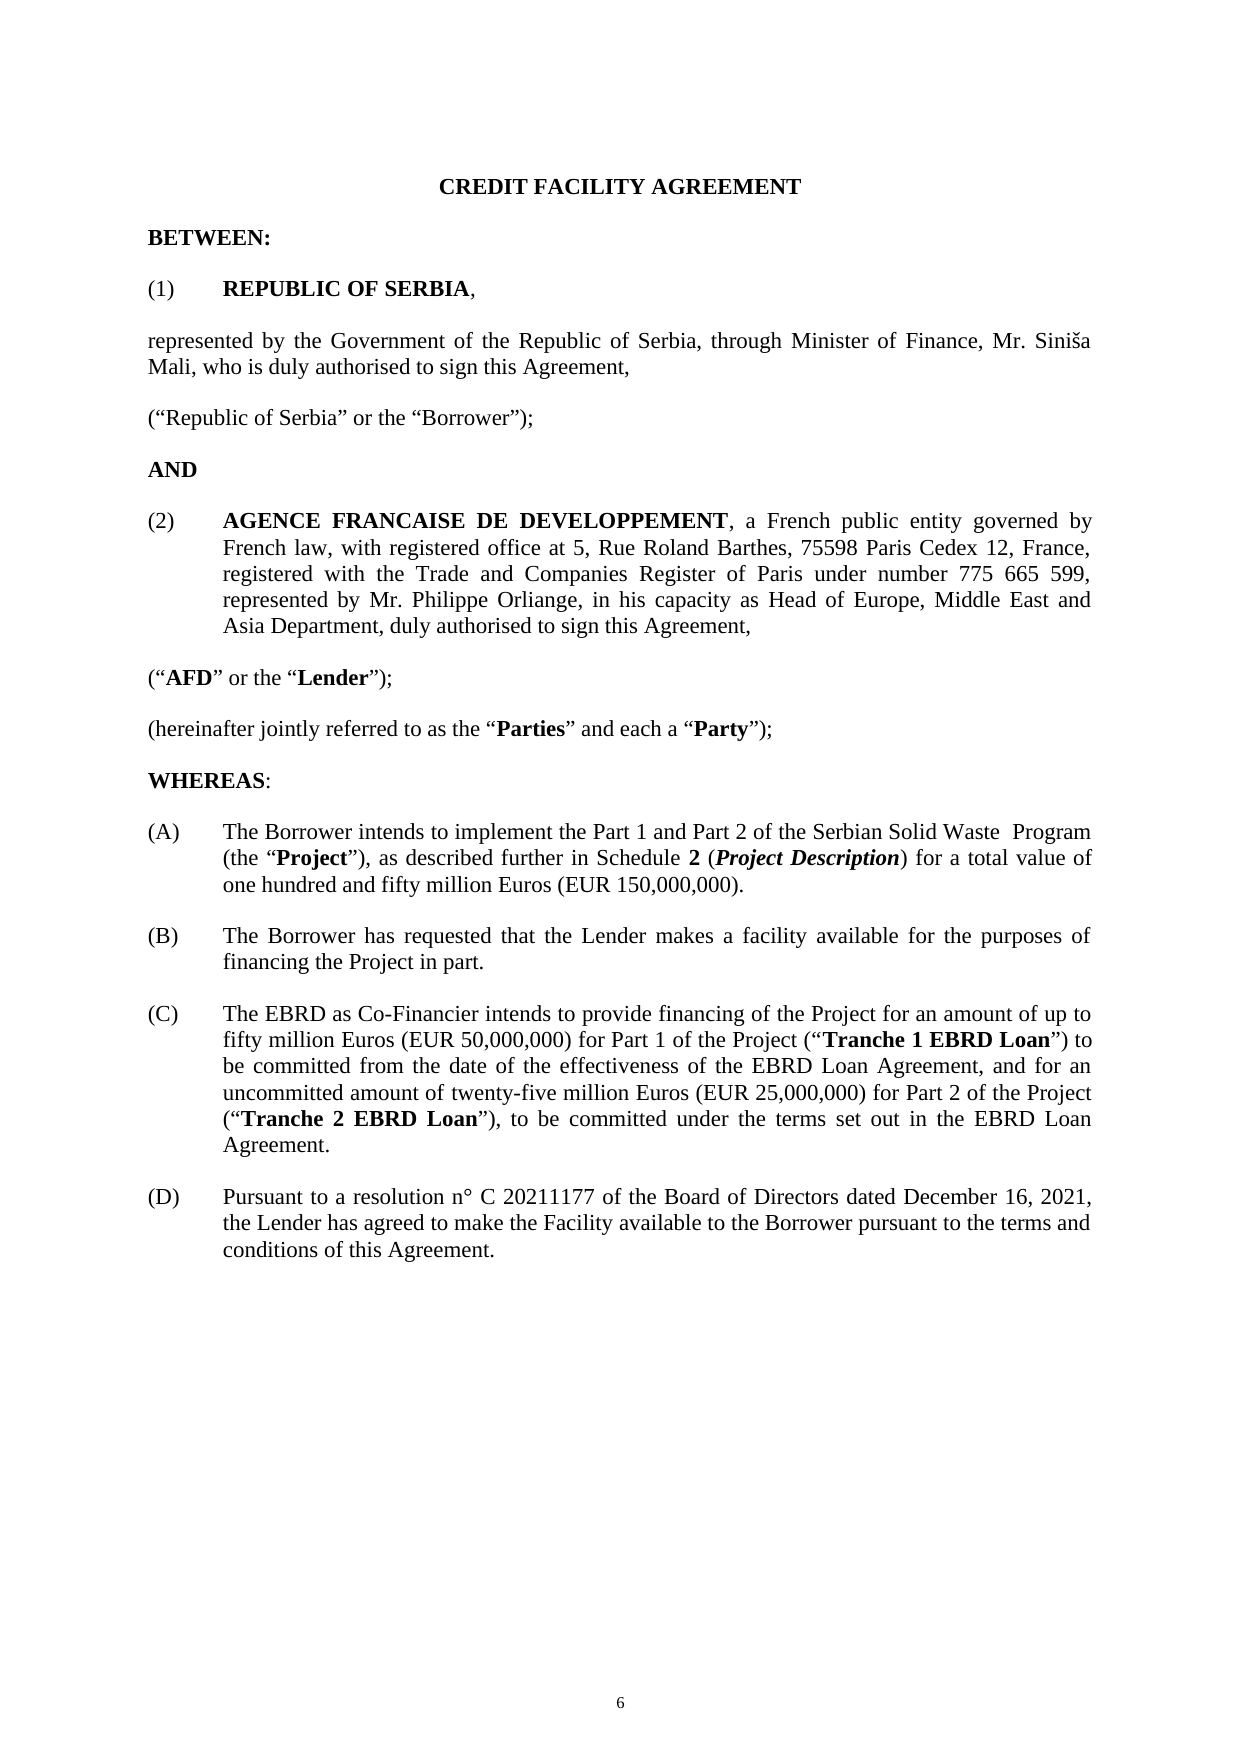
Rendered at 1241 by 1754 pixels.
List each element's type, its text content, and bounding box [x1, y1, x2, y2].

text represented by the Government of the Republic of Serbia, through Minister of Finance, Mr. Siniša Mali, who is duly authorised to sign this Agreement, [148, 327, 1092, 379]
text (“Republic of Serbia” or the “Borrower”); [148, 404, 1092, 431]
text BETWEEN: [148, 224, 1092, 250]
text REPUBLIC OF SERBIA, [148, 275, 1092, 302]
text AGENCE FRANCAISE DE DEVELOPPEMENT, a French public entity governed by French law, with registered office at 5, Rue Roland Barthes, 75598 Paris Cedex 12, France, registered with the Trade and Companies Register of Paris under number 775 665 599, represented by Mr. Philippe Orliange, in his capacity as Head of Europe, Middle East and Asia Department, duly authorised to sign this Agreement, [148, 507, 1092, 639]
text The Borrower intends to implement the Part 1 and Part 2 of the Serbian Solid Waste Program (the “Project”), as described further in Schedule 2 (Project Description) for a total value of one hundred and fifty million Euros (EUR 150,000,000). [148, 818, 1092, 897]
text Pursuant to a resolution n° C 20211177 of the Board of Directors dated December 16, 2021, the Lender has agreed to make the Facility available to the Borrower pursuant to the terms and conditions of this Agreement. [148, 1183, 1092, 1262]
text (hereinafter jointly referred to as the “Parties” and each a “Party”); [148, 715, 1092, 742]
text CREDIT FACILITY AGREEMENT [148, 173, 1092, 199]
text The EBRD as Co-Financier intends to provide financing of the Project for an amount of up to fifty million Euros (EUR 50,000,000) for Part 1 of the Project (“Tranche 1 EBRD Loan”) to be committed from the date of the effectiveness of the EBRD Loan Agreement, and for an uncommitted amount of twenty-five million Euros (EUR 25,000,000) for Part 2 of the Project (“Tranche 2 EBRD Loan”), to be committed under the terms set out in the EBRD Loan Agreement. [148, 1000, 1092, 1158]
text WHEREAS: [148, 767, 1092, 793]
text (“AFD” or the “Lender”); [148, 664, 1092, 690]
text AND [148, 456, 1092, 482]
text The Borrower has requested that the Lender makes a facility available for the purposes of financing the Project in part. [148, 922, 1092, 975]
